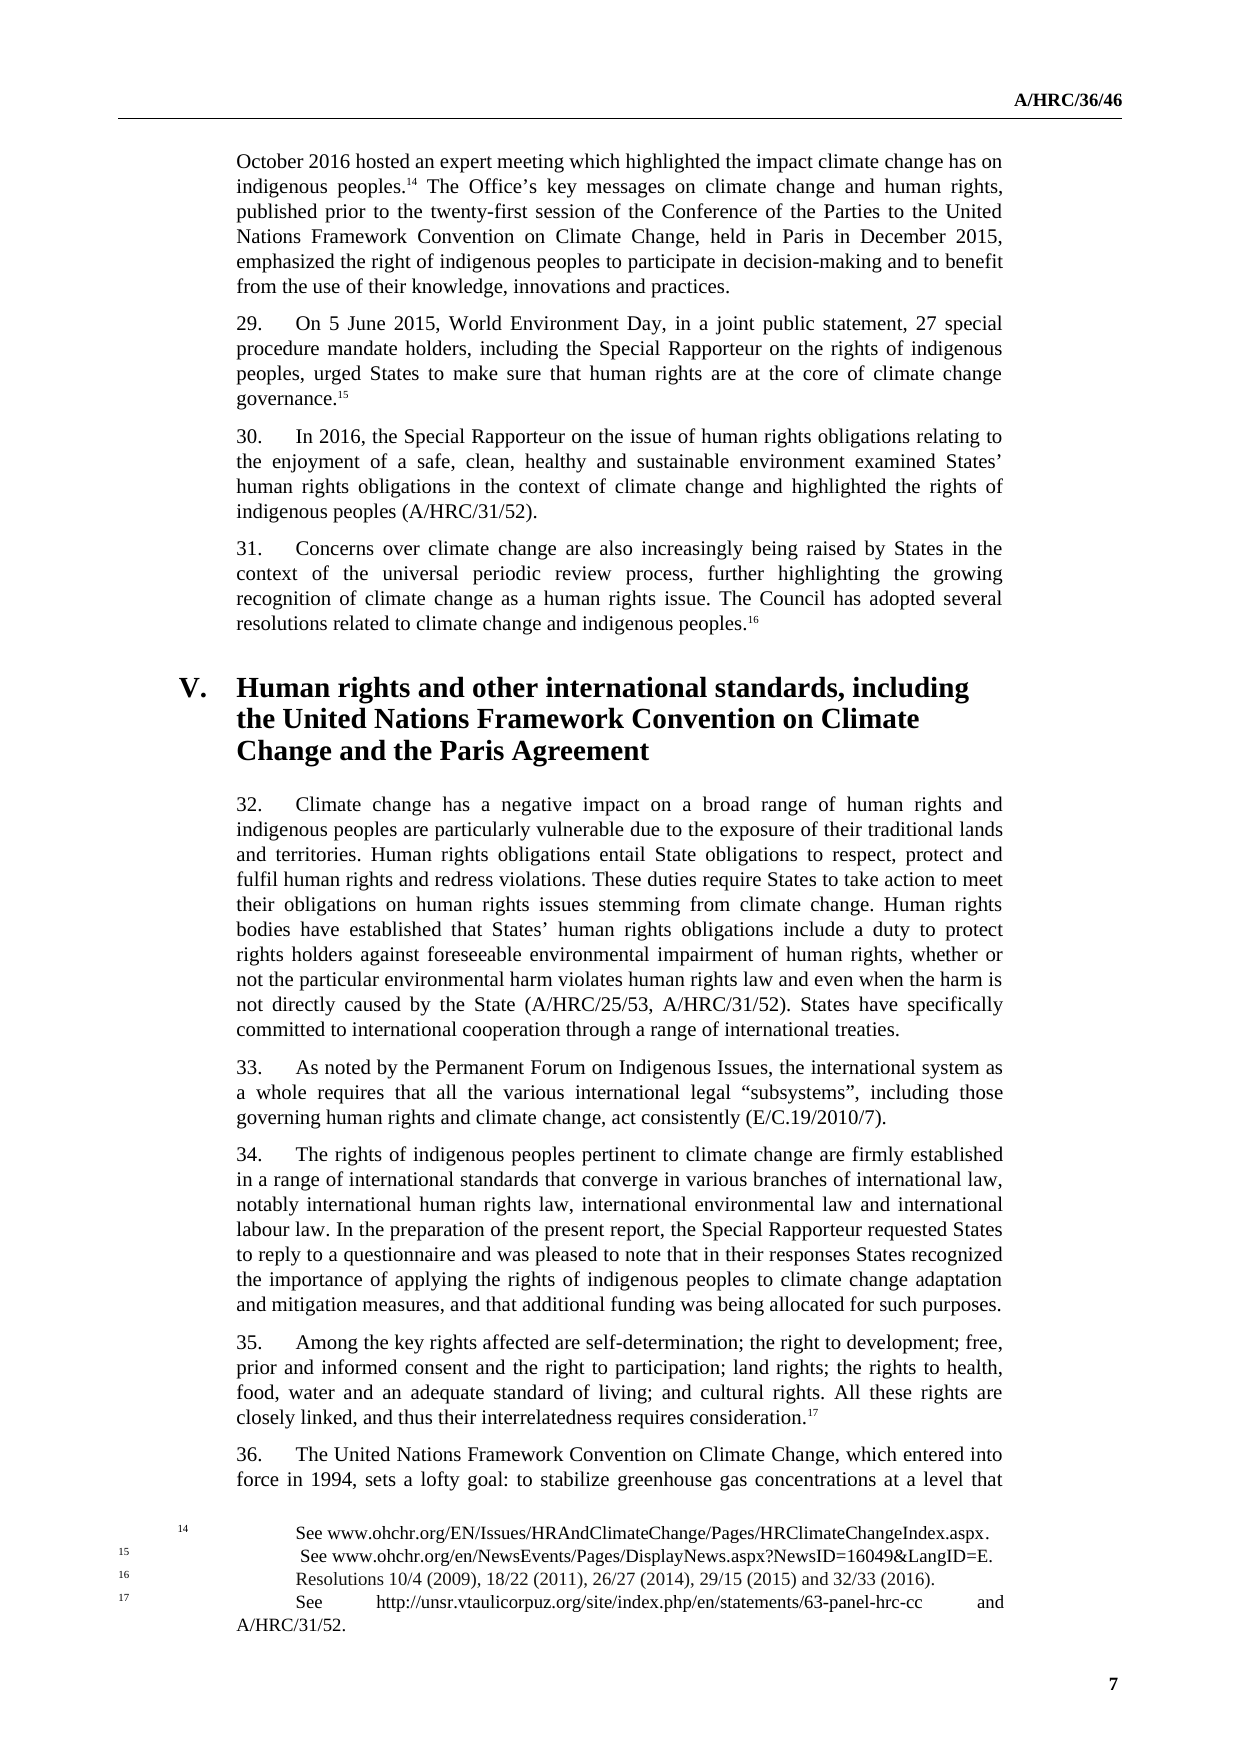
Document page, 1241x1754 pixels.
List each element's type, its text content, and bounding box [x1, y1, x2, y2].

text 33. As noted by the Permanent Forum on Indigenous Issues, the international system as a whole requires that all the various international legal “subsystems”, including those governing human rights and climate change, act consistently (E/C.19/2010/7). [236, 1054, 1004, 1129]
text 29. On 5 June 2015, World Environment Day, in a joint public statement, 27 special procedure mandate holders, including the Special Rapporteur on the rights of indigenous peoples, urged States to make sure that human rights are at the core of climate change governance. [236, 310, 1004, 410]
text 30. In 2016, the Special Rapporteur on the issue of human rights obligations relating to the enjoyment of a safe, clean, healthy and sustainable environment examined States’ human rights obligations in the context of climate change and highlighted the rights of indigenous peoples (A/HRC/31/52). [236, 423, 1004, 523]
text V. Human rights and other international standards, including the United Nations Framework Convention on Climate Change and the Paris Agreement [118, 673, 1004, 766]
text 34. The rights of indigenous peoples pertinent to climate change are firmly established in a range of international standards that converge in various branches of international law, notably international human rights law, international environmental law and international labour law. In the preparation of the present report, the Special Rapporteur requested States to reply to a questionnaire and was pleased to note that in their responses States recognized the importance of applying the rights of indigenous peoples to climate change adaptation and mitigation measures, and that additional funding was being allocated for such purposes. [236, 1141, 1004, 1316]
text 32. Climate change has a negative impact on a broad range of human rights and indigenous peoples are particularly vulnerable due to the exposure of their traditional lands and territories. Human rights obligations entail State obligations to respect, protect and fulfil human rights and redress violations. These duties require States to take action to meet their obligations on human rights issues stemming from climate change. Human rights bodies have established that States’ human rights obligations include a duty to protect rights holders against foreseeable environmental impairment of human rights, whether or not the particular environmental harm violates human rights law and even when the harm is not directly caused by the State (A/HRC/25/53, A/HRC/31/52). States have specifically committed to international cooperation through a range of international treaties. [236, 791, 1004, 1041]
text 35. Among the key rights affected are self-determination; the right to development; free, prior and informed consent and the right to participation; land rights; the rights to health, food, water and an adequate standard of living; and cultural rights. All these rights are closely linked, and thus their interrelatedness requires consideration. [236, 1329, 1004, 1429]
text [236, 1441, 1004, 1491]
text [236, 148, 1004, 298]
text 31. Concerns over climate change are also increasingly being raised by States in the context of the universal periodic review process, further highlighting the growing recognition of climate change as a human rights issue. The Council has adopted several resolutions related to climate change and indigenous peoples. [236, 535, 1004, 635]
